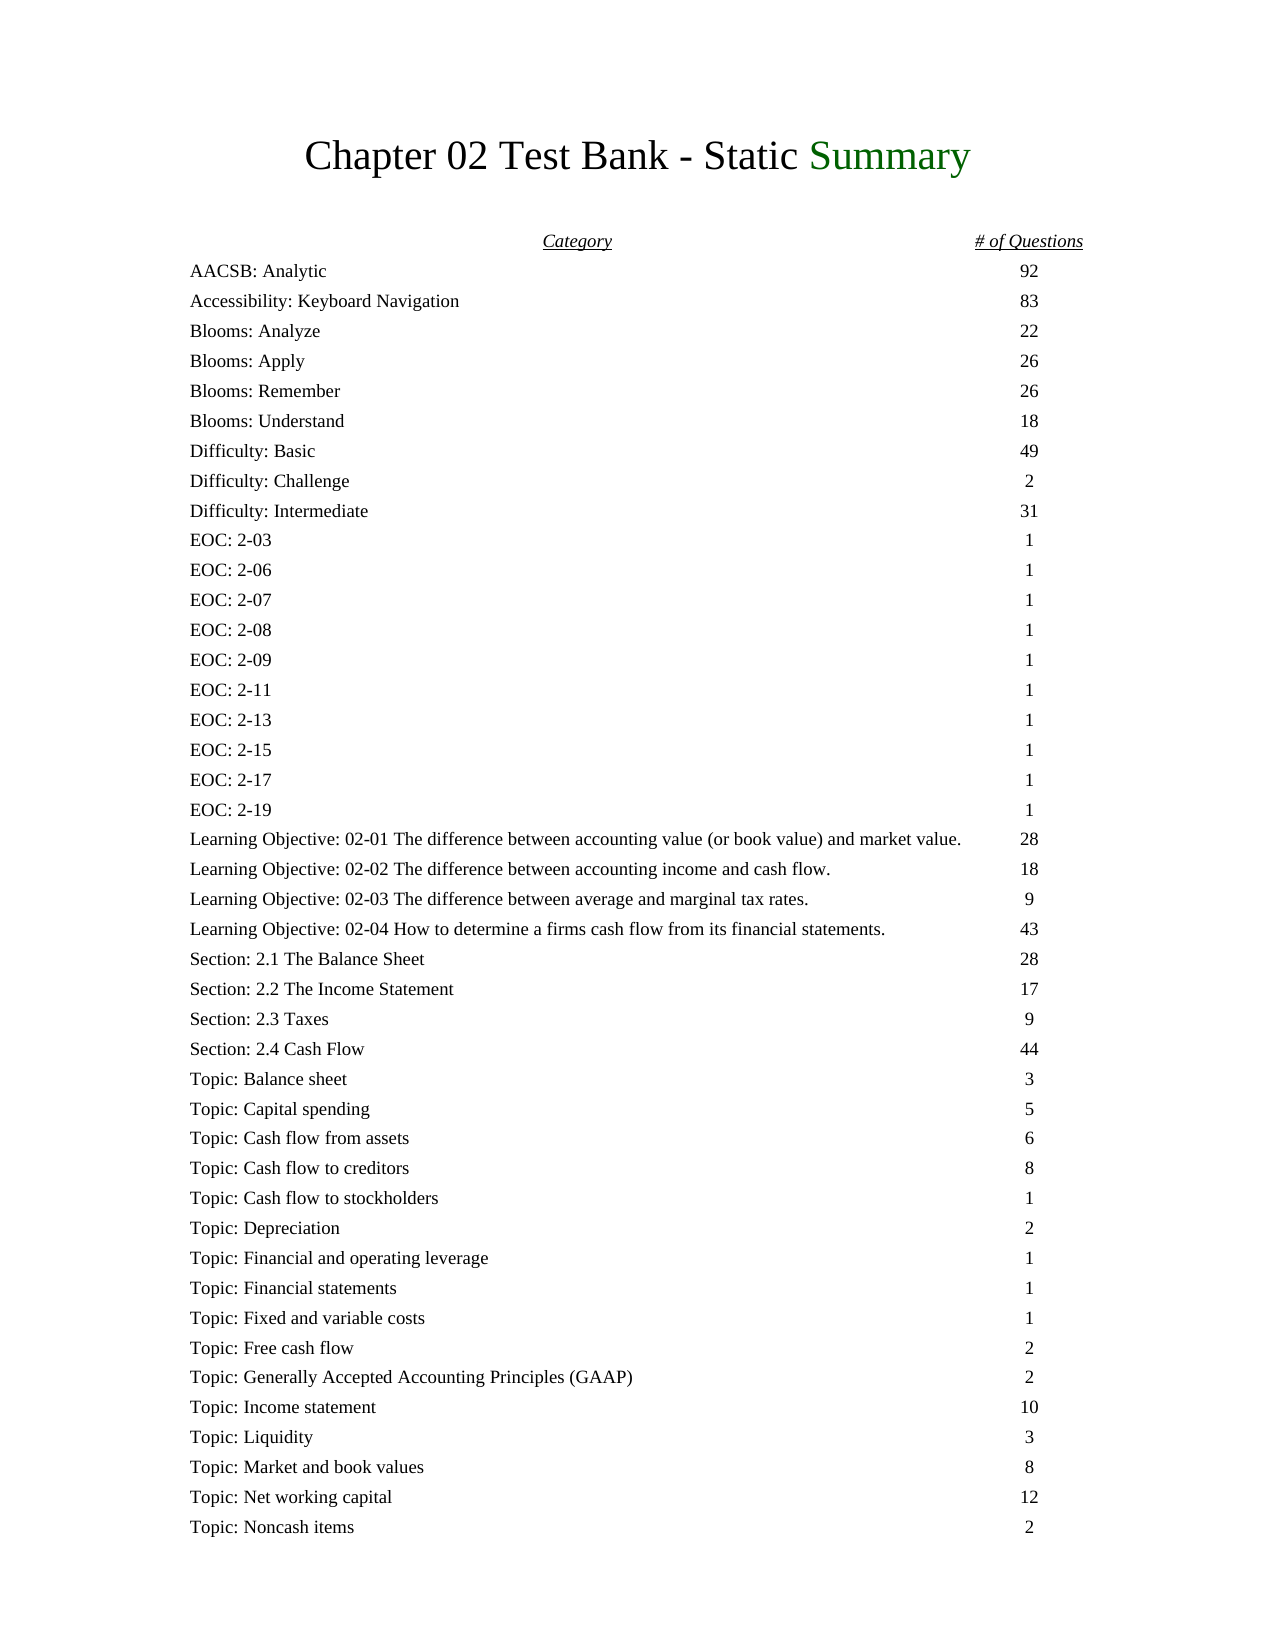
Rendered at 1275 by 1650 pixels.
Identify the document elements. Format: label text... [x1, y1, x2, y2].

table_cell 2 [969, 1362, 1089, 1392]
table_header # of Questions [969, 226, 1089, 256]
table_cell 2 [969, 1512, 1089, 1542]
table_cell 43 [969, 914, 1089, 944]
table_cell 1 [969, 1303, 1089, 1332]
table_cell Topic: Balance sheet [185, 1063, 969, 1093]
table_cell 1 [969, 645, 1089, 675]
table_cell 3 [969, 1422, 1089, 1452]
table_cell Learning Objective: 02-01 The difference between accounting value (or book value) and market value. [185, 824, 969, 854]
table_cell Topic: Free cash flow [185, 1333, 969, 1362]
table_cell Topic: Cash flow to creditors [185, 1153, 969, 1183]
table_cell 1 [969, 615, 1089, 645]
table_cell 8 [969, 1153, 1089, 1183]
table_cell Topic: Fixed and variable costs [185, 1303, 969, 1332]
table_cell EOC: 2-15 [185, 735, 969, 764]
table_cell 1 [969, 675, 1089, 704]
table_cell 12 [969, 1482, 1089, 1512]
table_cell Topic: Depreciation [185, 1213, 969, 1243]
table_cell EOC: 2-19 [185, 794, 969, 824]
table_cell 1 [969, 525, 1089, 555]
table_cell Section: 2.4 Cash Flow [185, 1034, 969, 1063]
table_cell EOC: 2-13 [185, 705, 969, 734]
table_cell Topic: Cash flow from assets [185, 1123, 969, 1153]
table_cell EOC: 2-17 [185, 764, 969, 794]
table_cell Difficulty: Basic [185, 436, 969, 465]
table_cell 28 [969, 824, 1089, 854]
table_cell Learning Objective: 02-04 How to determine a firms cash flow from its financial statements. [185, 914, 969, 944]
table_cell Blooms: Apply [185, 346, 969, 376]
table_cell Topic: Noncash items [185, 1512, 969, 1542]
table_cell 9 [969, 884, 1089, 914]
table_cell Topic: Financial and operating leverage [185, 1243, 969, 1273]
table_cell Topic: Financial statements [185, 1273, 969, 1302]
table_cell 1 [969, 1243, 1089, 1273]
table_cell Topic: Income statement [185, 1392, 969, 1422]
table_cell Topic: Cash flow to stockholders [185, 1183, 969, 1213]
table_cell 1 [969, 1273, 1089, 1302]
table_cell 92 [969, 256, 1089, 286]
table_cell 26 [969, 376, 1089, 406]
text Chapter 02 Test Bank - Static Summary [75, 130, 1200, 226]
table_cell Learning Objective: 02-02 The difference between accounting income and cash flow. [185, 854, 969, 884]
table_cell Section: 2.2 The Income Statement [185, 974, 969, 1003]
table_cell EOC: 2-11 [185, 675, 969, 704]
table_cell Blooms: Remember [185, 376, 969, 406]
table_cell EOC: 2-08 [185, 615, 969, 645]
table_cell Topic: Market and book values [185, 1452, 969, 1482]
table_cell 83 [969, 286, 1089, 316]
table_cell Topic: Net working capital [185, 1482, 969, 1512]
table_cell 1 [969, 585, 1089, 615]
table_cell Learning Objective: 02-03 The difference between average and marginal tax rates. [185, 884, 969, 914]
table_cell 1 [969, 555, 1089, 585]
table_cell Difficulty: Challenge [185, 465, 969, 495]
table_cell 26 [969, 346, 1089, 376]
table_cell 3 [969, 1063, 1089, 1093]
table_cell 22 [969, 316, 1089, 346]
table_cell Blooms: Analyze [185, 316, 969, 346]
table_cell 10 [969, 1392, 1089, 1422]
table_cell Accessibility: Keyboard Navigation [185, 286, 969, 316]
table_cell AACSB: Analytic [185, 256, 969, 286]
table_cell EOC: 2-09 [185, 645, 969, 675]
table_cell 2 [969, 1213, 1089, 1243]
table_cell Topic: Capital spending [185, 1093, 969, 1123]
table_cell Topic: Generally Accepted Accounting Principles (GAAP) [185, 1362, 969, 1392]
table_header Category [185, 226, 969, 256]
table_cell 18 [969, 406, 1089, 436]
table_cell Blooms: Understand [185, 406, 969, 436]
table_cell 8 [969, 1452, 1089, 1482]
table_cell 6 [969, 1123, 1089, 1153]
table_cell EOC: 2-06 [185, 555, 969, 585]
table_cell 18 [969, 854, 1089, 884]
table_cell Section: 2.1 The Balance Sheet [185, 944, 969, 974]
table_cell Section: 2.3 Taxes [185, 1004, 969, 1033]
table_cell Topic: Liquidity [185, 1422, 969, 1452]
table_cell EOC: 2-03 [185, 525, 969, 555]
table_cell 2 [969, 1333, 1089, 1362]
table_cell 31 [969, 495, 1089, 525]
table_cell Difficulty: Intermediate [185, 495, 969, 525]
table_cell 9 [969, 1004, 1089, 1033]
table_cell 44 [969, 1034, 1089, 1063]
table_cell 1 [969, 735, 1089, 764]
table_cell 1 [969, 794, 1089, 824]
table_cell 28 [969, 944, 1089, 974]
table_cell 1 [969, 764, 1089, 794]
table_cell 5 [969, 1093, 1089, 1123]
table_cell 1 [969, 1183, 1089, 1213]
table_cell 49 [969, 436, 1089, 465]
table_cell 1 [969, 705, 1089, 734]
table_cell EOC: 2-07 [185, 585, 969, 615]
table_cell 2 [969, 465, 1089, 495]
table_cell 17 [969, 974, 1089, 1003]
